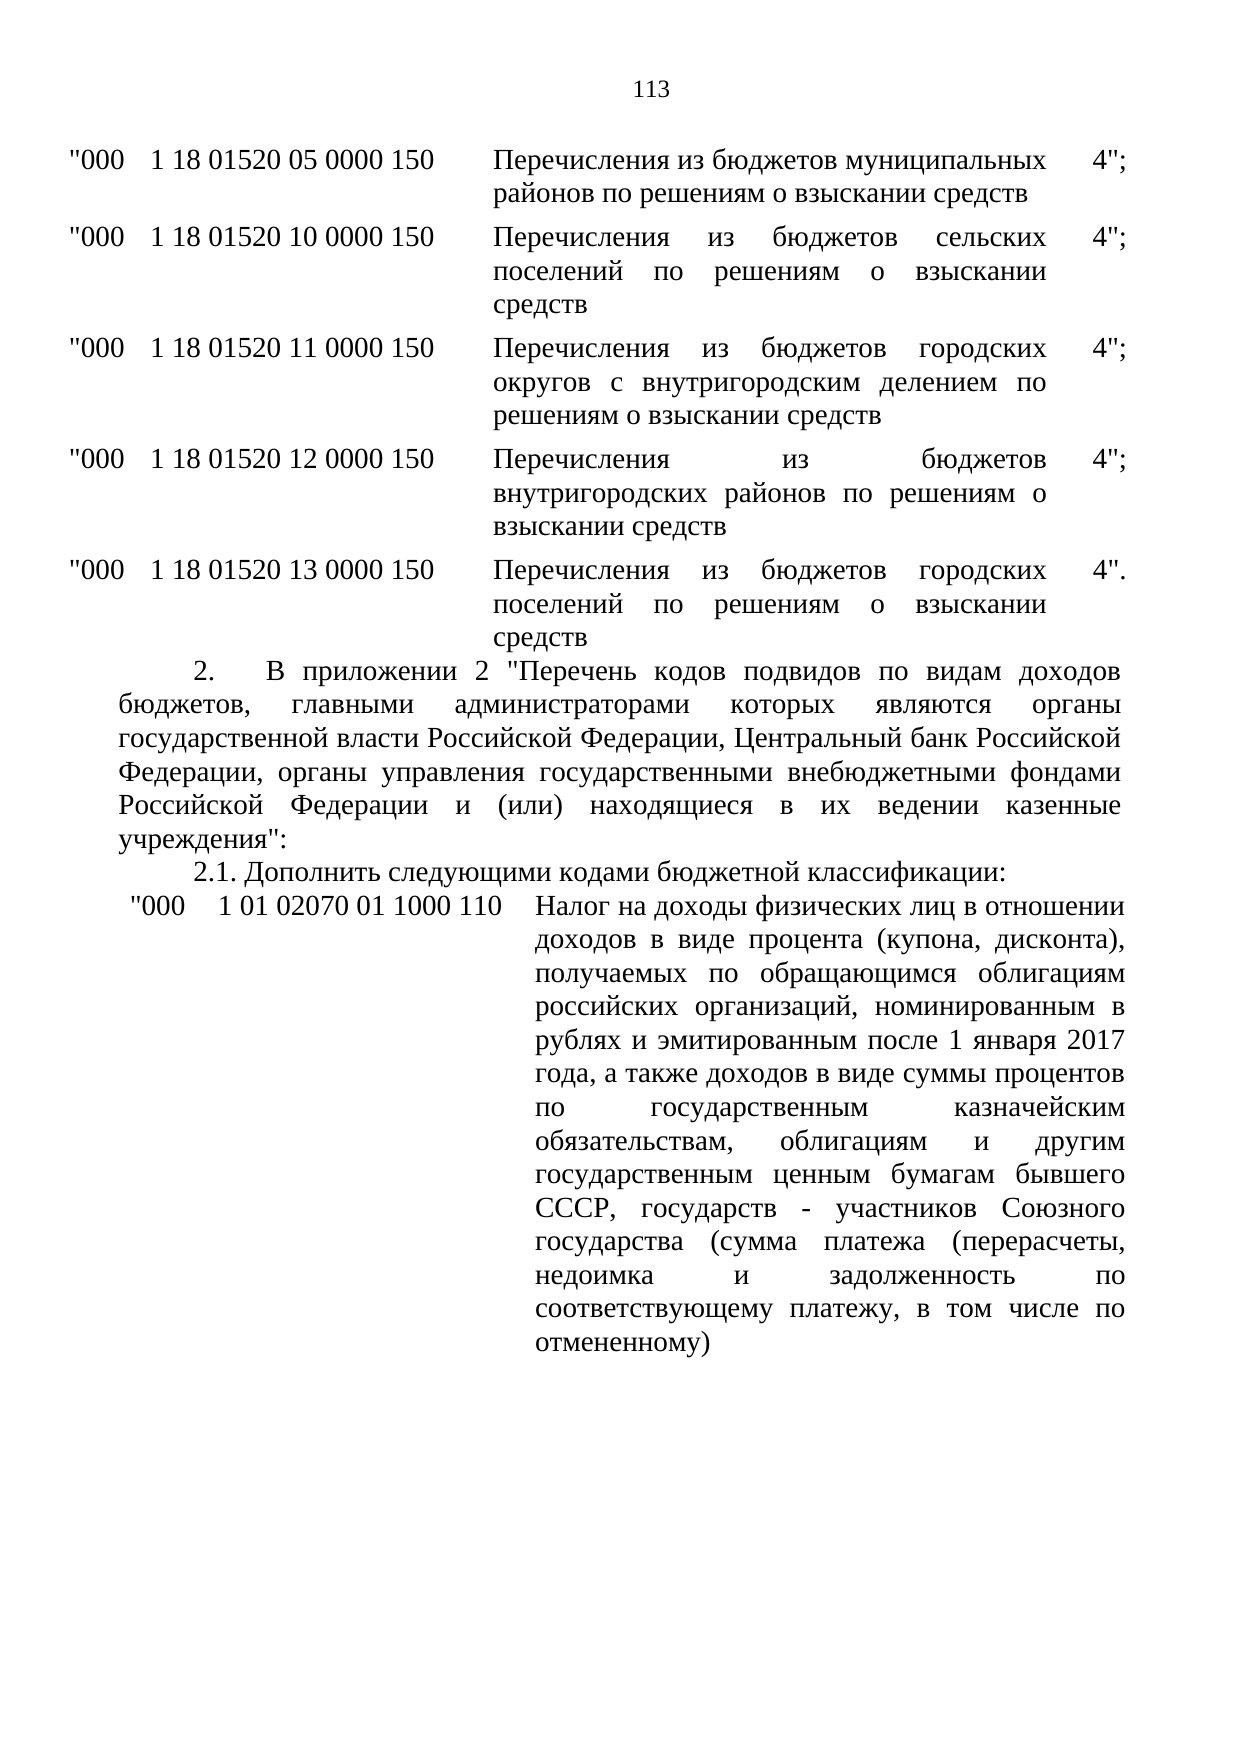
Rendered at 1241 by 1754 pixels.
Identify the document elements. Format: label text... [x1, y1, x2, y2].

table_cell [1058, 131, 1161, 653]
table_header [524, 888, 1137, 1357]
list В приложении 2 "Перечень кодов подвидов по видам доходов бюджетов, главными администраторами которых являются органы государственной власти Российской Федерации, Центральный банк Российской Федерации, органы управления государственными внебюджетными фондами Российской Федерации и (или) находящиеся в их ведении казенные учреждения": [118, 653, 1122, 854]
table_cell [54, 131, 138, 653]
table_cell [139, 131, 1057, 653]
text 2.1. Дополнить следующими кодами бюджетной классификации: [193, 854, 1122, 888]
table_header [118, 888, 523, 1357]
